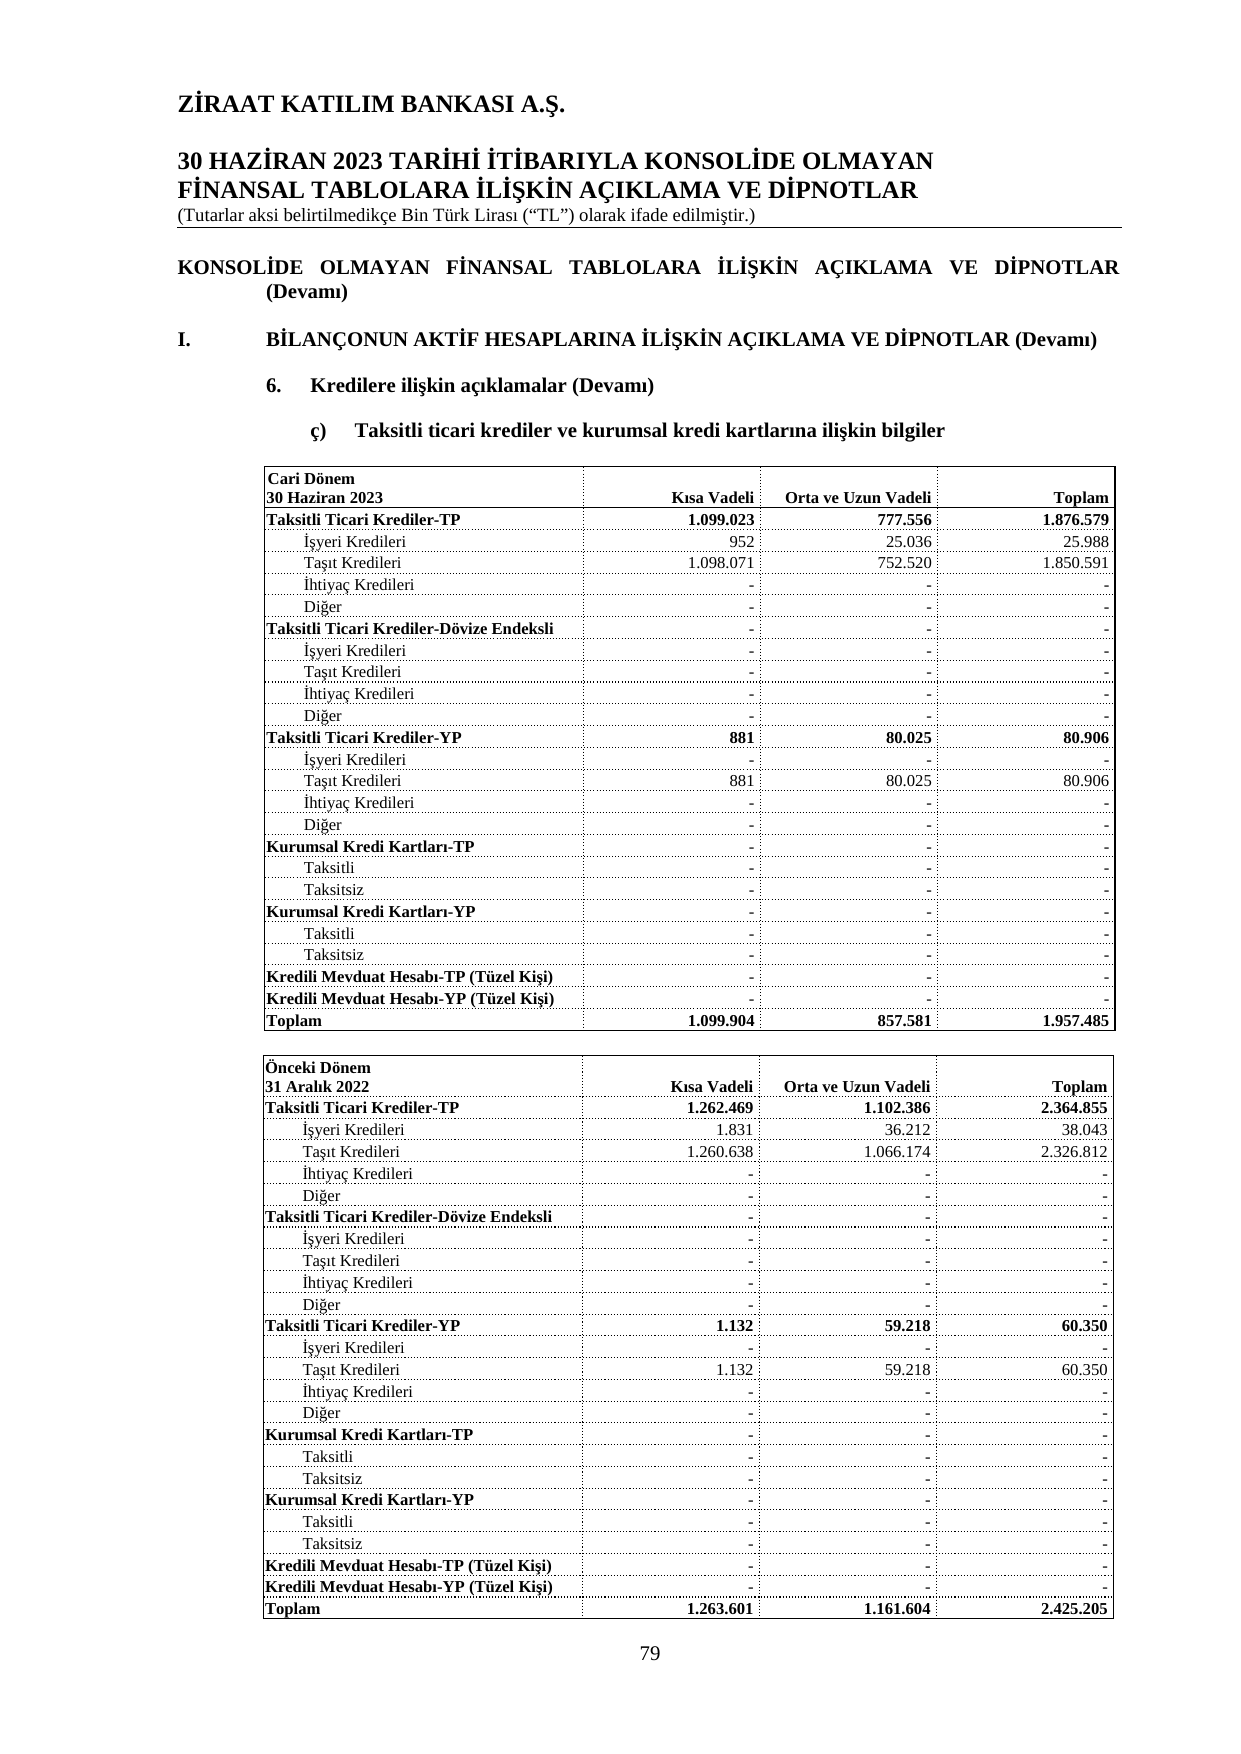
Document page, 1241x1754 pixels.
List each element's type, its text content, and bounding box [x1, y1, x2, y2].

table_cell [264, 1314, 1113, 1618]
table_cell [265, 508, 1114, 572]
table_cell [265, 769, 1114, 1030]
text KONSOLİDE OLMAYAN FİNANSAL TABLOLARA İLİŞKİN AÇIKLAMA VE DİPNOTLAR (Devamı) [177, 255, 1120, 303]
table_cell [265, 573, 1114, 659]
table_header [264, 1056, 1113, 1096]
text ç) Taksitli ticari krediler ve kurumsal kredi kartlarına ilişkin bilgiler [310, 418, 1120, 442]
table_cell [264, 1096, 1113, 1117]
text I. BİLANÇONUN AKTİF HESAPLARINA İLİŞKİN AÇIKLAMA VE DİPNOTLAR (Devamı) [177, 327, 1120, 351]
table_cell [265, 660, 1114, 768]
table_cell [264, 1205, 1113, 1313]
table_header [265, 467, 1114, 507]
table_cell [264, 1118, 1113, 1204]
list Kredilere ilişkin açıklamalar (Devamı) [266, 372, 1122, 397]
